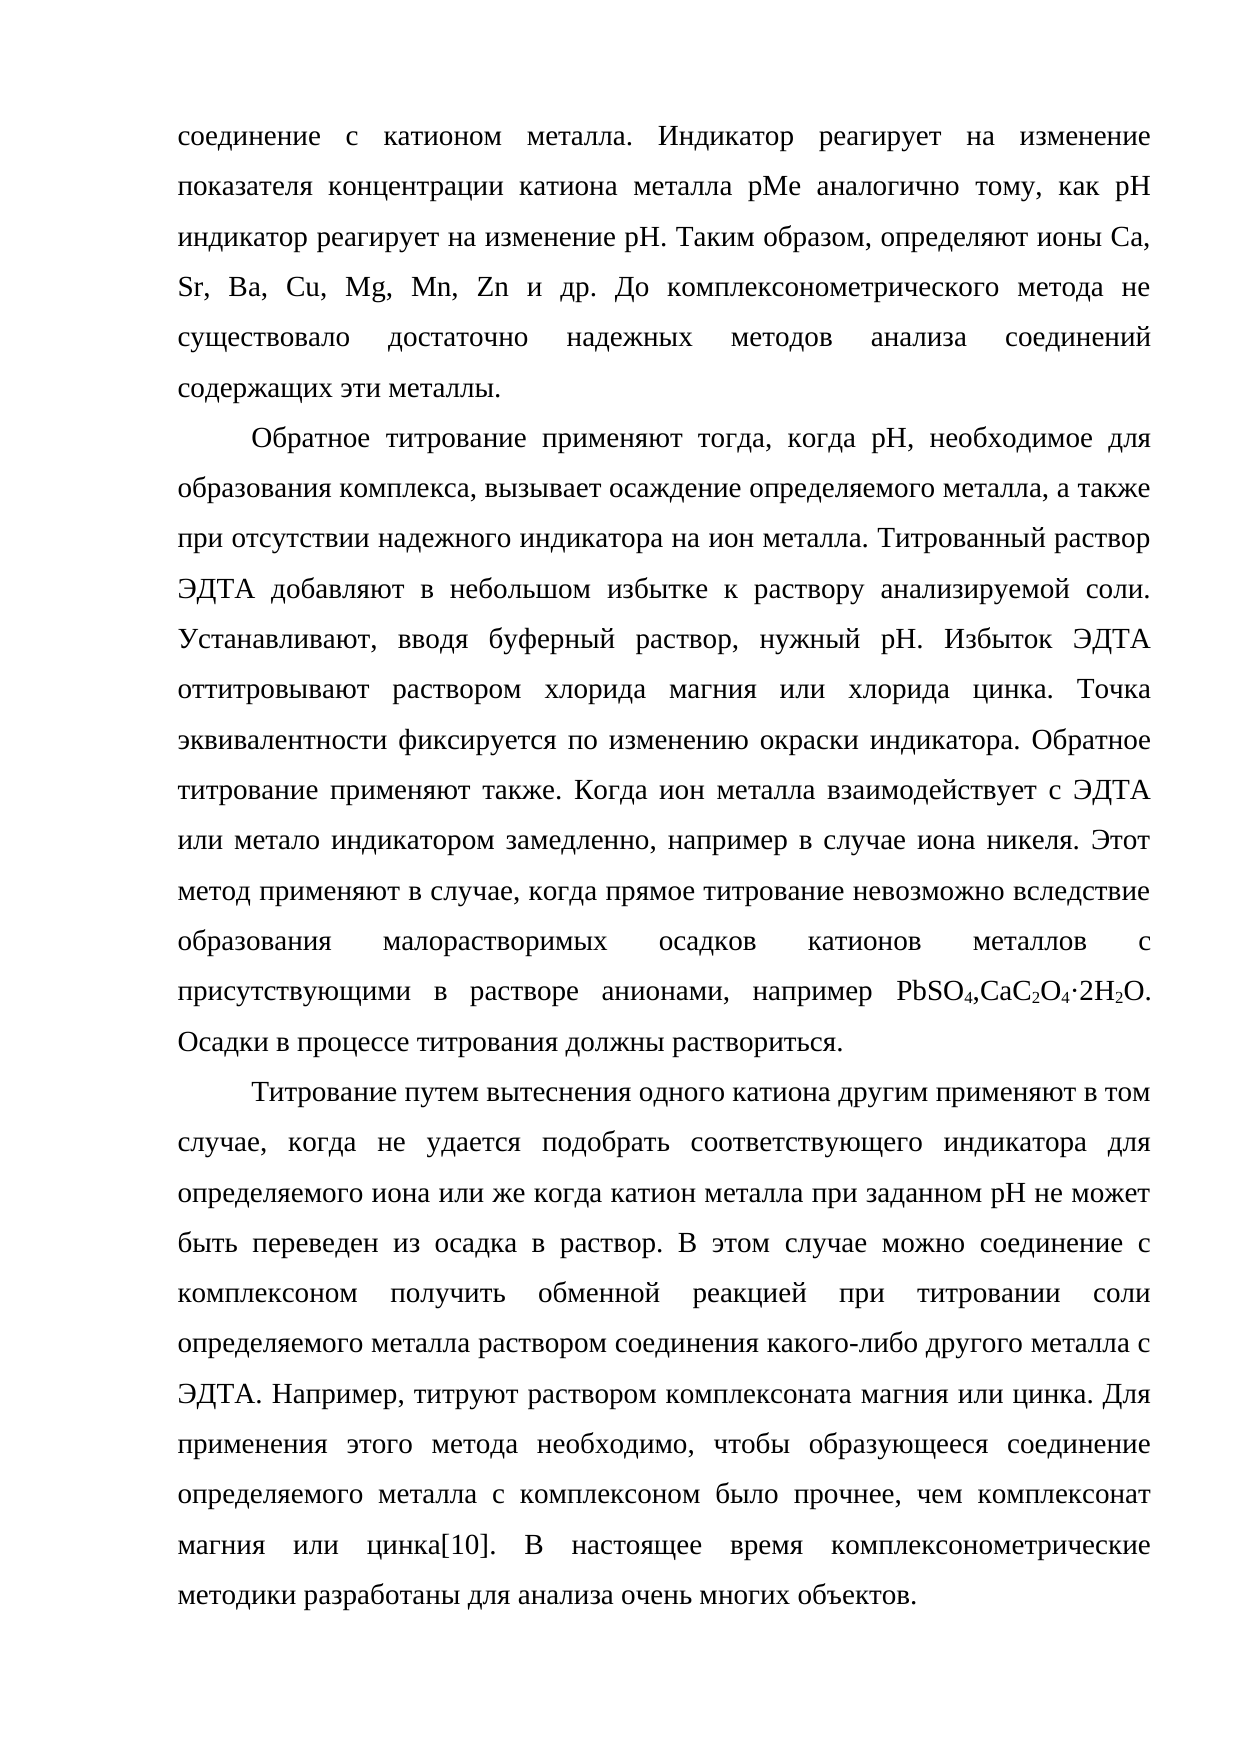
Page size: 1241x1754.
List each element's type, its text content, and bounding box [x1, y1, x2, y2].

text Титрование путем вытеснения одного катиона другим применяют в том случае, когда не удается подобрать соответствующего индикатора для определяемого иона или же когда катион металла при заданном рН не может быть переведен из осадка в раствор. В этом случае можно соединение с комплексоном получить обменной реакцией при титровании соли определяемого металла раствором соединения какого-либо другого металла с ЭДТА. Например, титруют раствором комплексоната магния или цинка. Для применения этого метода необходимо, чтобы образующееся соединение определяемого металла с комплексоном было прочнее, чем комплексонат магния или цинка[10]. В настоящее время комплексонометрические методики разработаны для анализа очень многих объектов. [177, 1074, 1152, 1611]
text Обратное титрование применяют тогда, когда рН, необходимое для образования комплекса, вызывает осаждение определяемого металла, а также при отсутствии надежного индикатора на ион металла. Титрованный раствор ЭДТА добавляют в небольшом избытке к раствору анализируемой соли. Устанавливают, вводя буферный раствор, нужный рН. Избыток ЭДТА оттитровывают раствором хлорида магния или хлорида цинка. Точка эквивалентности фиксируется по изменению окраски индикатора. Обратное титрование применяют также. Когда ион металла взаимодействует с ЭДТА или метало индикатором замедленно, например в случае иона никеля. Этот метод применяют в случае, когда прямое титрование невозможно вследствие образования малорастворимых осадков катионов металлов с присутствующими в растворе анионами, например PbSO4,CaC2O4·2H2O. Осадки в процессе титрования должны раствориться. [177, 420, 1152, 1057]
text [177, 118, 1152, 403]
